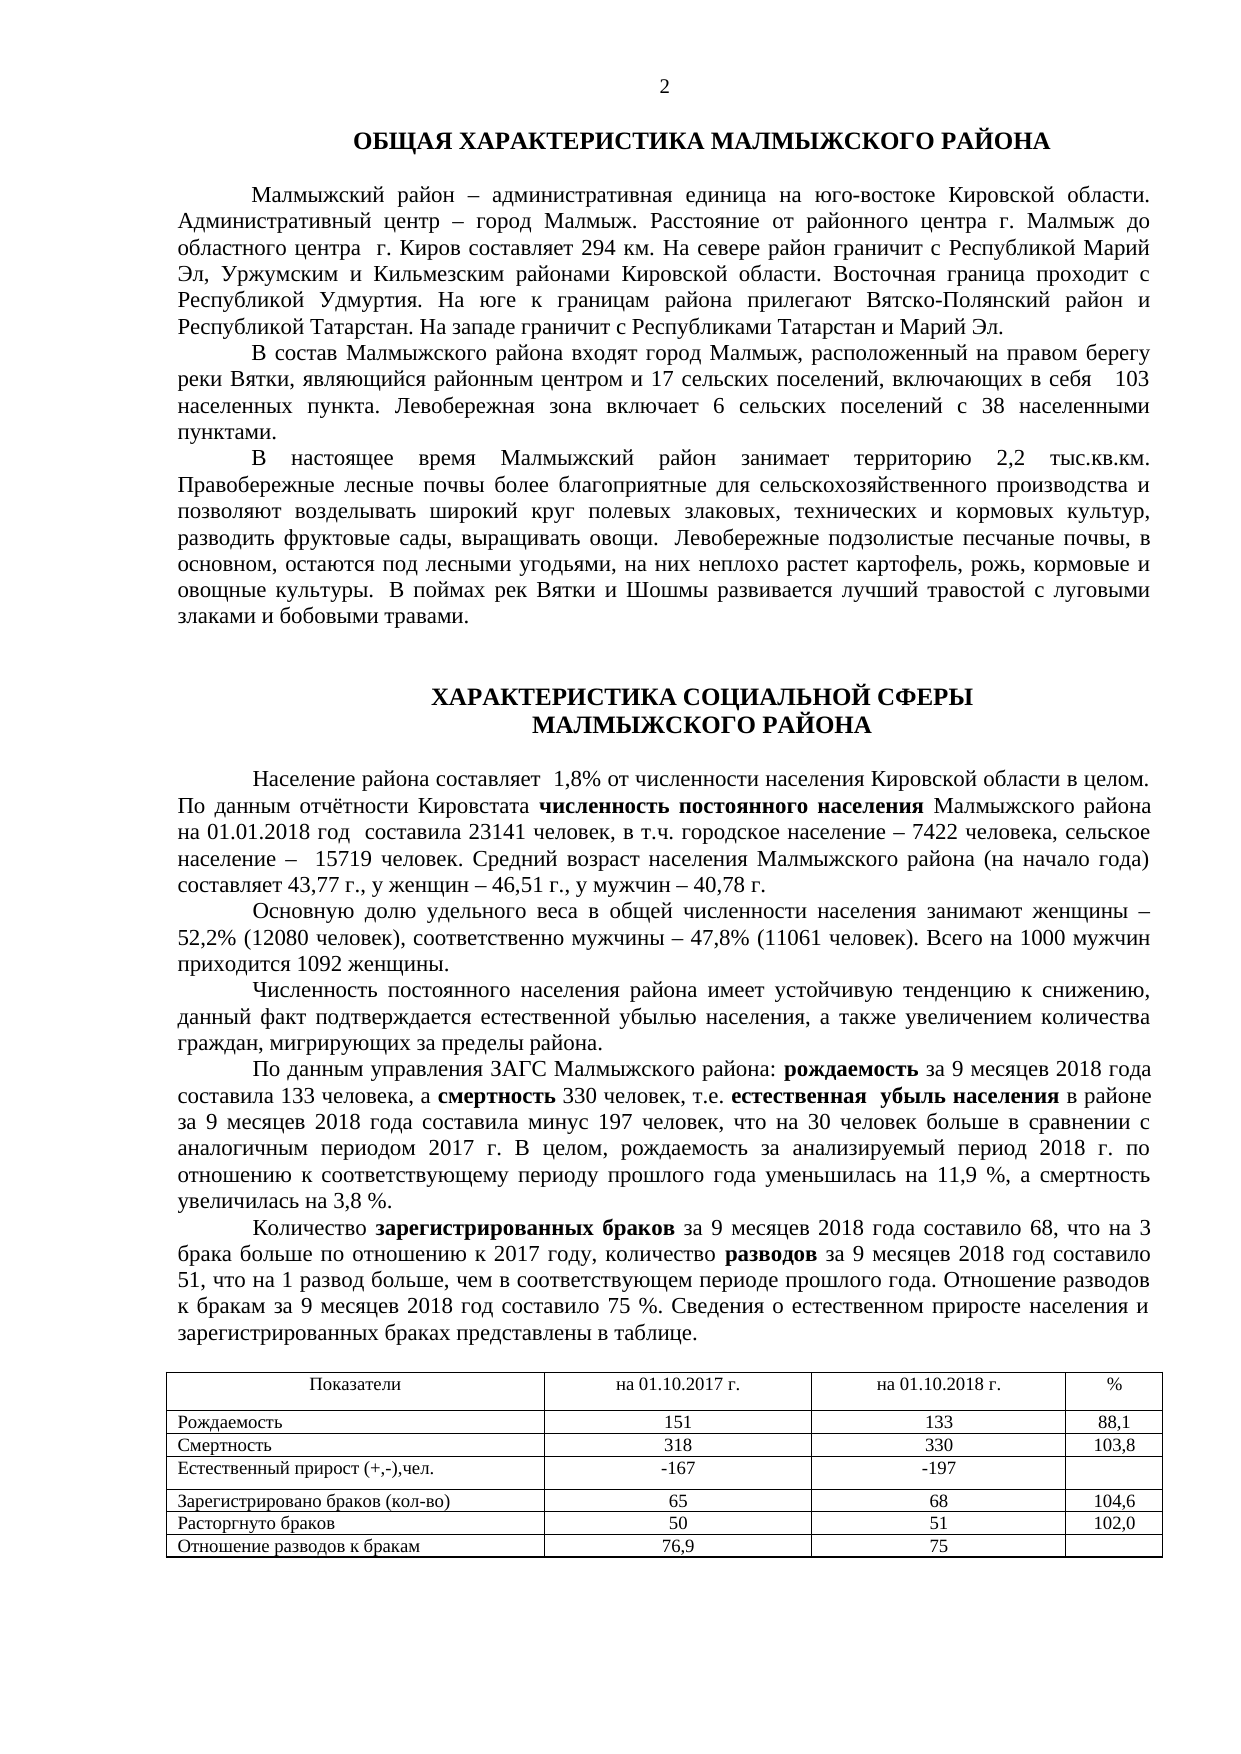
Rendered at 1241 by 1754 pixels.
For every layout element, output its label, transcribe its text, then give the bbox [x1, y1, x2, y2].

table_cell -197 [812, 1457, 1065, 1488]
table_header % [1066, 1373, 1162, 1410]
table_cell -167 [545, 1457, 811, 1488]
table_cell 103,8 [1066, 1434, 1162, 1456]
text Количество зарегистрированных браков за 9 месяцев 2018 года составило 68, что на 3 брака больше по отношению к 2017 году, количество разводов за 9 месяцев 2018 год составило 51, что на 1 развод больше, чем в соответствующем периоде прошлого года. Отношение разводов к бракам за 9 месяцев 2018 год составило 75 %. Сведения о естественном приросте населения и зарегистрированных браках представлены в таблице. [177, 1213, 1152, 1345]
table_cell [1066, 1457, 1162, 1488]
table_header Показатели [167, 1373, 544, 1410]
table_cell Смертность [167, 1434, 544, 1456]
table_cell Естественный прирост (+,-),чел. [167, 1457, 544, 1488]
text Численность постоянного населения района имеет устойчивую тенденцию к снижению, данный факт подтверждается естественной убылью населения, а также увеличением количества граждан, мигрирующих за пределы района. [177, 976, 1152, 1055]
table_cell 102,0 [1066, 1512, 1162, 1534]
text Малмыжский район – административная единица на юго-востоке Кировской области. Административный центр – город Малмыж. Расстояние от районного центра г. Малмыж до областного центра г. Киров составляет 294 км. На севере район граничит с Республикой Марий Эл, Уржумским и Кильмезским районами Кировской области. Восточная граница проходит с Республикой Удмуртия. На юге к границам района прилегают Вятско-Полянский район и Республикой Татарстан. На западе граничит с Республиками Татарстан и Марий Эл. [177, 181, 1152, 339]
table_cell 75 [812, 1535, 1065, 1556]
text Население района составляет 1,8% от численности населения Кировской области в целом. По данным отчётности Кировстата численность постоянного населения Малмыжского района на 01.01.2018 год составила 23141 человек, в т.ч. городское население – 7422 человека, сельское население – 15719 человек. Средний возраст населения Малмыжского района (на начало года) составляет 43,77 г., у женщин – 46,51 г., у мужчин – 40,78 г. [177, 766, 1152, 897]
table_cell [1066, 1535, 1162, 1556]
table_cell 68 [812, 1490, 1065, 1511]
text ОБЩАЯ ХАРАКТЕРИСТИКА МАЛМЫЖСКОГО РАЙОНА [177, 126, 1152, 154]
text Основную долю удельного веса в общей численности населения занимают женщины – 52,2% (12080 человек), соответственно мужчины – 47,8% (11061 человек). Всего на 1000 мужчин приходится 1092 женщины. [177, 897, 1152, 976]
table_cell Отношение разводов к бракам [167, 1535, 544, 1556]
text По данным управления ЗАГС Малмыжского района: рождаемость за 9 месяцев 2018 года составила 133 человека, а смертность 330 человек, т.е. естественная убыль населения в районе за 9 месяцев 2018 года составила минус 197 человек, что на 30 человек больше в сравнении с аналогичным периодом 2017 г. В целом, рождаемость за анализируемый период 2018 г. по отношению к соответствующему периоду прошлого года уменьшилась на 11,9 %, а смертность увеличилась на 3,8 %. [177, 1055, 1152, 1213]
table_cell 133 [812, 1411, 1065, 1433]
table_cell 104,6 [1066, 1490, 1162, 1511]
table_header на 01.10.2018 г. [812, 1373, 1065, 1410]
text В состав Малмыжского района входят город Малмыж, расположенный на правом берегу реки Вятки, являющийся районным центром и 17 сельских поселений, включающих в себя 103 населенных пункта. Левобережная зона включает 6 сельских поселений с 38 населенными пунктами. [177, 339, 1152, 444]
table_cell 88,1 [1066, 1411, 1162, 1433]
table_cell 151 [545, 1411, 811, 1433]
table_cell 318 [545, 1434, 811, 1456]
table_cell 330 [812, 1434, 1065, 1456]
text МАЛМЫЖСКОГО РАЙОНА [177, 710, 1152, 739]
table_cell Расторгнуто браков [167, 1512, 544, 1534]
table_cell Рождаемость [167, 1411, 544, 1433]
table_cell 50 [545, 1512, 811, 1534]
table_header на 01.10.2017 г. [545, 1373, 811, 1410]
text ХАРАКТЕРИСТИКА СОЦИАЛЬНОЙ СФЕРЫ [177, 682, 1152, 710]
table_cell Зарегистрировано браков (кол-во) [167, 1490, 544, 1511]
table_cell 76,9 [545, 1535, 811, 1556]
table_cell 51 [812, 1512, 1065, 1534]
table_cell 65 [545, 1490, 811, 1511]
text В настоящее время Малмыжский район занимает территорию 2,2 тыс.кв.км. Правобережные лесные почвы более благоприятные для сельскохозяйственного производства и позволяют возделывать широкий круг полевых злаковых, технических и кормовых культур, разводить фруктовые сады, выращивать овощи. Левобережные подзолистые песчаные почвы, в основном, остаются под лесными угодьями, на них неплохо растет картофель, рожь, кормовые и овощные культуры. В поймах рек Вятки и Шошмы развивается лучший травостой с луговыми злаками и бобовыми травами. [177, 444, 1152, 629]
